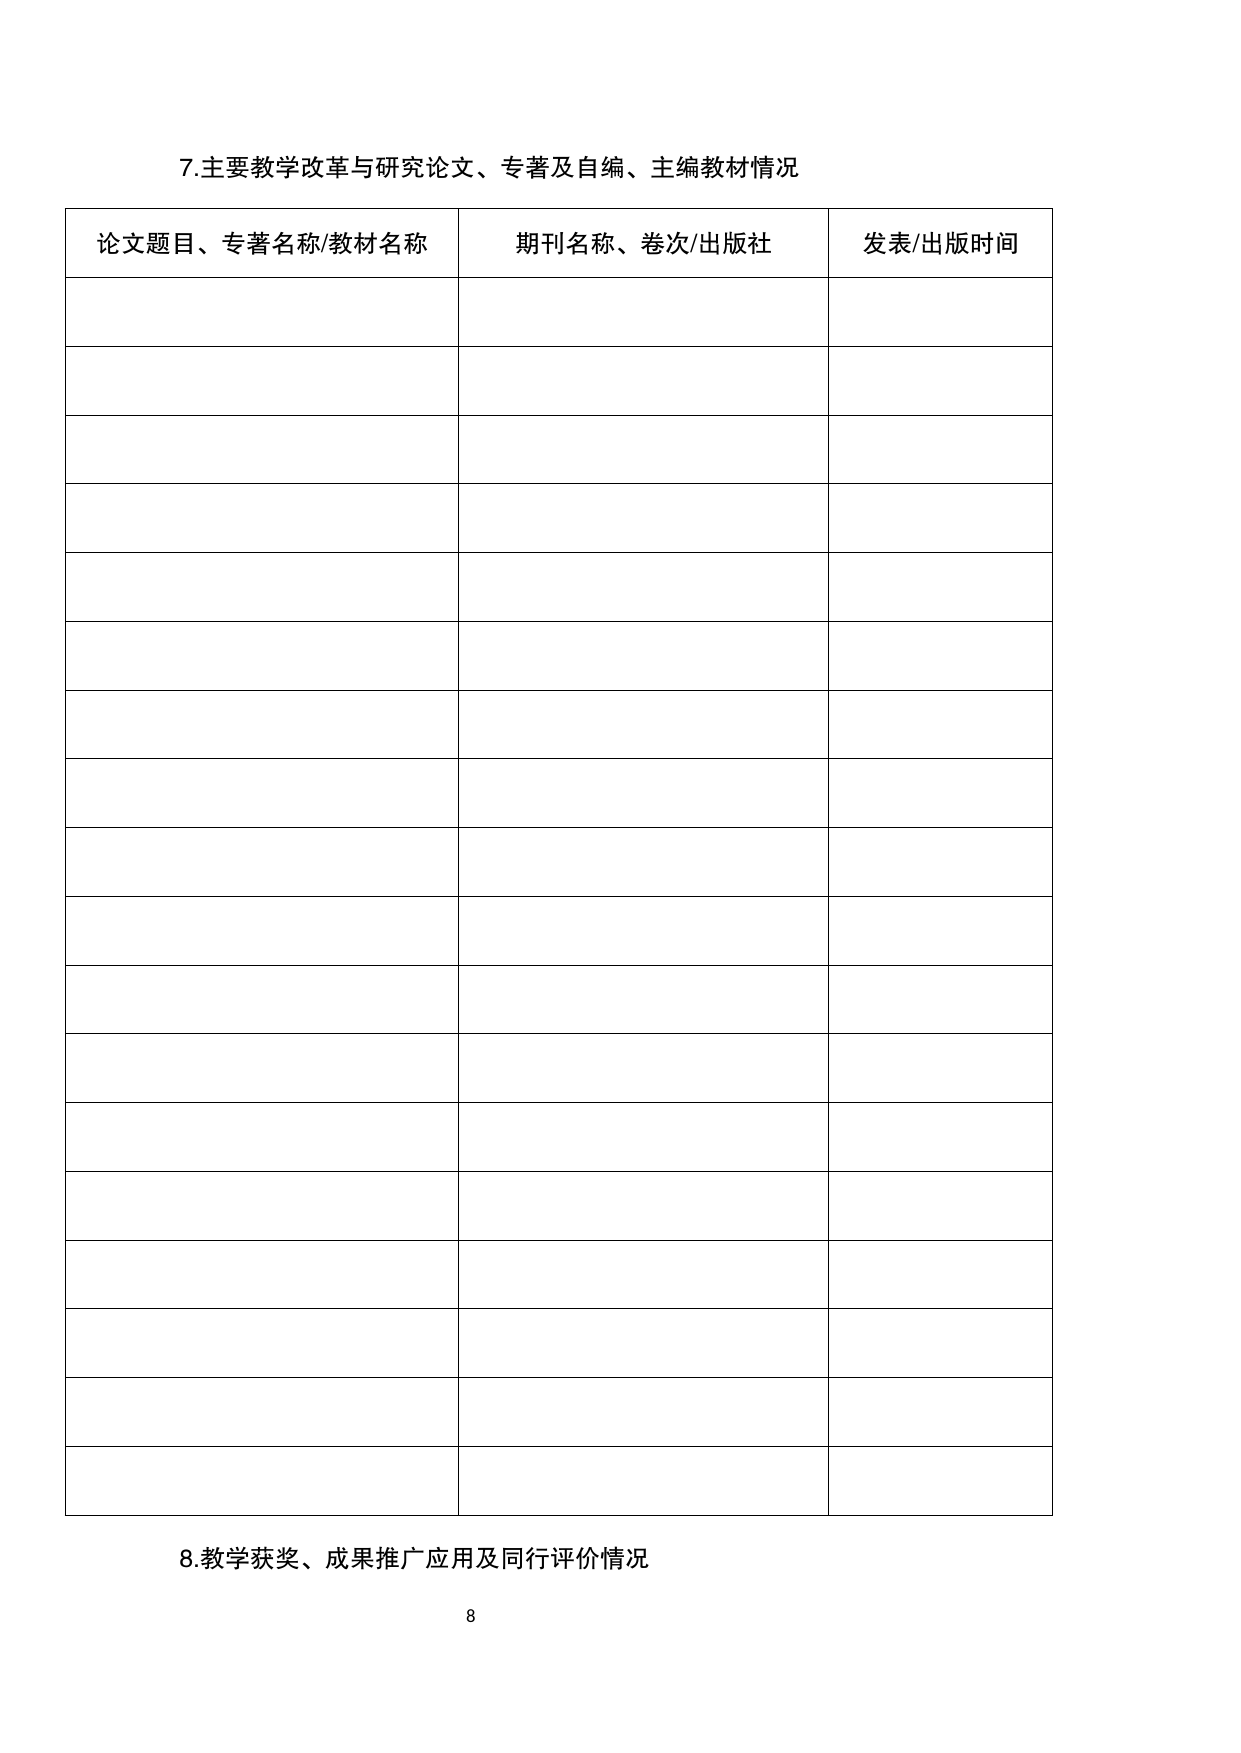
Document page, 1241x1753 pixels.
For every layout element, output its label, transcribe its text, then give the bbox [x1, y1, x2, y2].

table_cell [829, 828, 1052, 896]
table_cell [66, 897, 458, 964]
table_cell [459, 759, 828, 827]
table_cell [459, 691, 828, 758]
table_cell [829, 1034, 1052, 1102]
table_cell [66, 416, 458, 483]
table_cell [829, 759, 1052, 827]
table_cell [66, 1103, 458, 1171]
table_cell [66, 1034, 458, 1102]
table_cell [66, 966, 458, 1033]
table_cell [66, 1172, 458, 1239]
table_cell [829, 1447, 1052, 1514]
table_cell [829, 1378, 1052, 1446]
table_cell [66, 347, 458, 414]
table_header 发表/出版时间 [829, 209, 1052, 277]
table_cell [829, 553, 1052, 621]
text 8.教学获奖、成果推广应用及同行评价情况 [179, 1541, 1053, 1574]
table_cell [66, 622, 458, 689]
table_cell [459, 1034, 828, 1102]
table_cell [829, 484, 1052, 552]
table_cell [829, 416, 1052, 483]
table_cell [459, 484, 828, 552]
table_cell [459, 966, 828, 1033]
table_cell [66, 1241, 458, 1308]
table_cell [829, 1309, 1052, 1377]
table_cell [459, 828, 828, 896]
table_cell [459, 897, 828, 964]
table_cell [829, 1172, 1052, 1239]
table_cell [829, 691, 1052, 758]
text 7.主要教学改革与研究论文、专著及自编、主编教材情况 [179, 150, 1053, 183]
table_cell [459, 416, 828, 483]
table_cell [66, 1378, 458, 1446]
table_cell [459, 1103, 828, 1171]
table_cell [66, 1447, 458, 1514]
table_cell [459, 553, 828, 621]
table_cell [459, 347, 828, 414]
table_cell [66, 759, 458, 827]
table_cell [66, 1309, 458, 1377]
table_cell [829, 278, 1052, 346]
table_cell [459, 1447, 828, 1514]
table_cell [829, 1241, 1052, 1308]
table_cell [459, 278, 828, 346]
table_cell [66, 484, 458, 552]
table_cell [459, 622, 828, 689]
table_cell [459, 1172, 828, 1239]
table_header 期刊名称、卷次/出版社 [459, 209, 828, 277]
table_cell [829, 347, 1052, 414]
table_cell [459, 1378, 828, 1446]
table_cell [829, 1103, 1052, 1171]
table_cell [829, 897, 1052, 964]
table_cell [829, 966, 1052, 1033]
table_cell [66, 828, 458, 896]
table_cell [66, 691, 458, 758]
table_cell [459, 1241, 828, 1308]
table_cell [459, 1309, 828, 1377]
table_header 论文题目、专著名称/教材名称 [66, 209, 458, 277]
table_cell [66, 278, 458, 346]
table_cell [829, 622, 1052, 689]
table_cell [66, 553, 458, 621]
